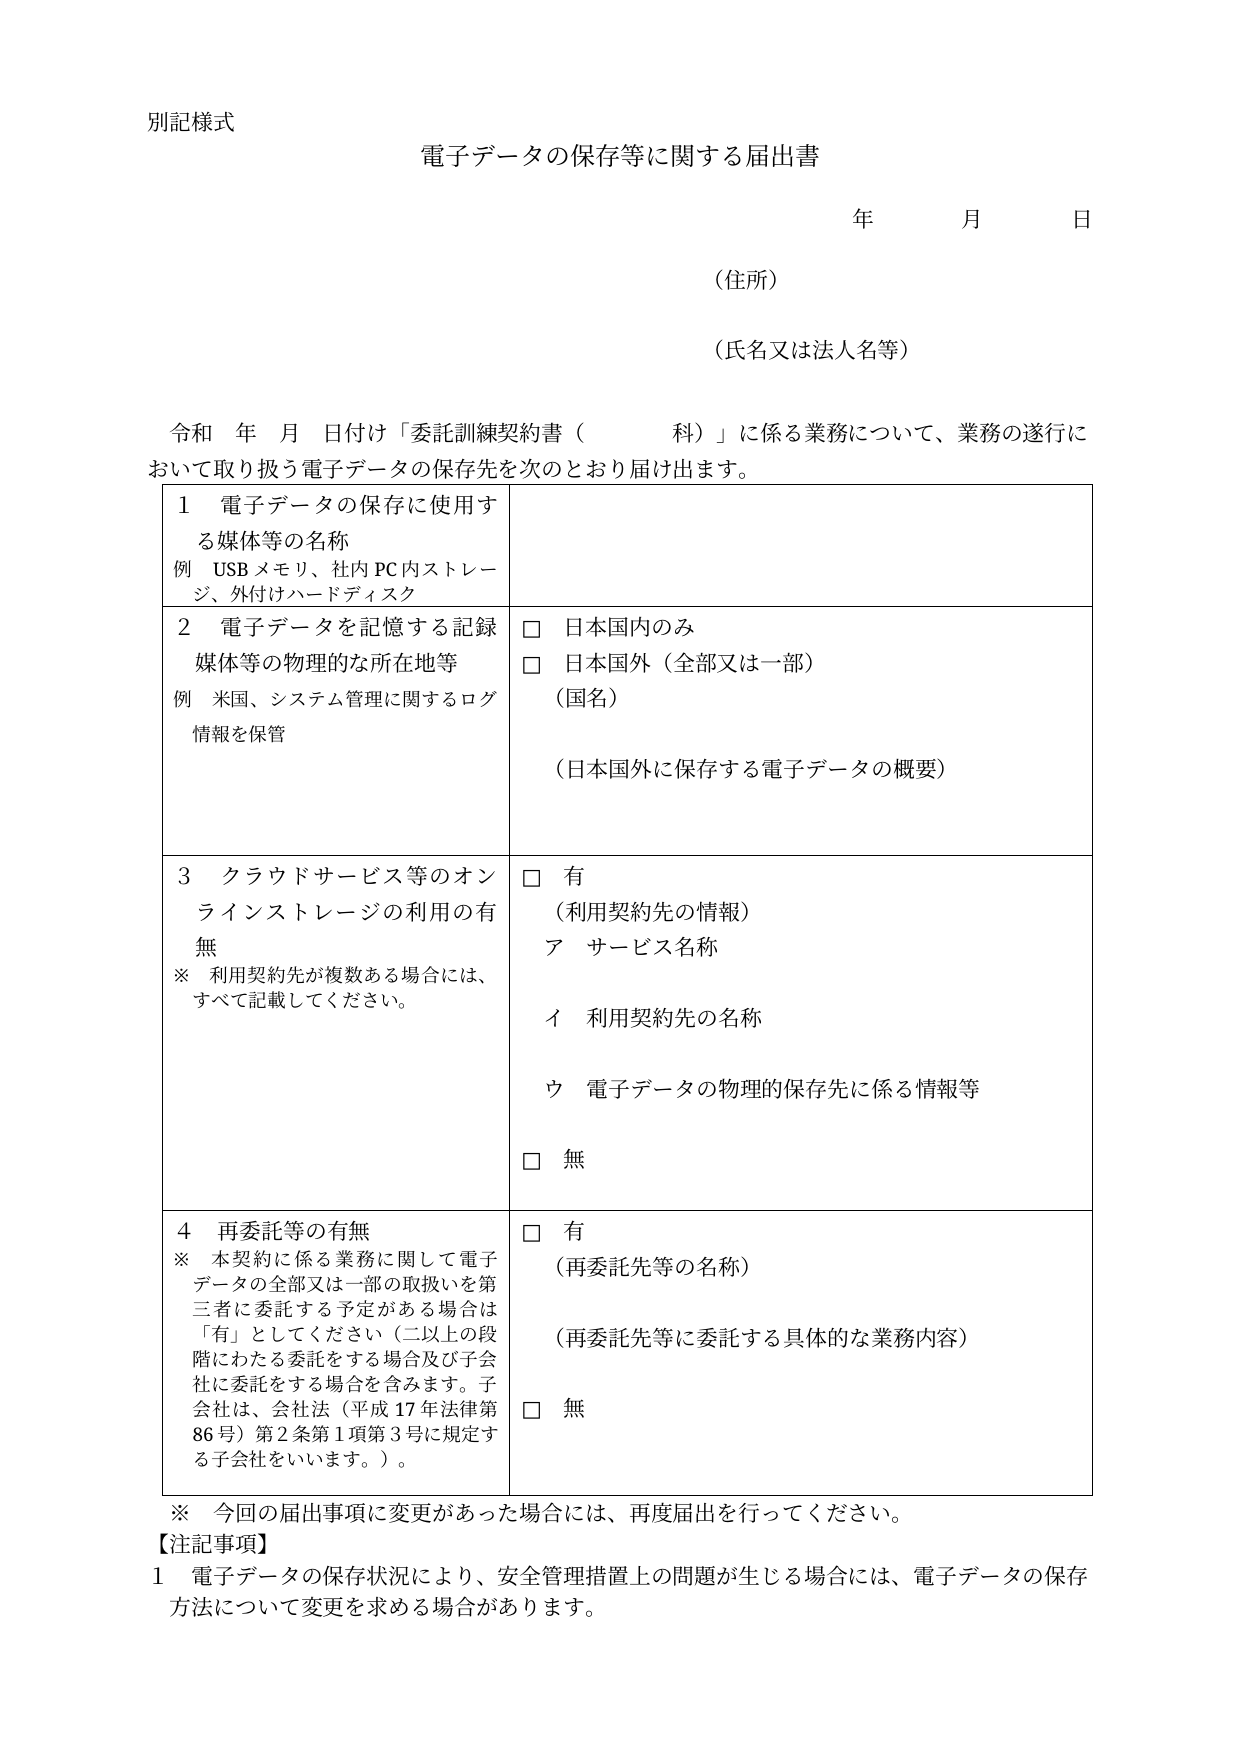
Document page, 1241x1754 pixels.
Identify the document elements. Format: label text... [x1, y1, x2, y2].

table_cell □ 日本国内のみ □ 日本国外（全部又は一部） （国名） （日本国外に保存する電子データの概要） [510, 607, 1092, 855]
text 令和 年 月 日付け「委託訓練契約書（ 科）」に係る業務について、業務の遂行において取り扱う電子データの保存先を次のとおり届け出ます。 [148, 413, 1092, 484]
text 別記様式 [148, 105, 1092, 136]
text 【注記事項】 [148, 1528, 1092, 1559]
table_cell □ 有 （再委託先等の名称） （再委託先等に委託する具体的な業務内容） □ 無 [510, 1211, 1092, 1495]
table_cell ２ 電子データを記憶する記録媒体等の物理的な所在地等 例 米国、システム管理に関するログ情報を保管 [163, 607, 509, 855]
text 電子データの保存等に関する届出書 [148, 136, 1092, 172]
table_cell ４ 再委託等の有無 ※ 本契約に係る業務に関して電子データの全部又は一部の取扱いを第三者に委託する予定がある場合は「有」としてください（二以上の段階にわたる委託をする場合及び子会社に委託をする場合を含みます。子会社は、会社法（平成17年法律第86号）第２条第１項第３号に規定する子会社をいいます。）。 [163, 1211, 509, 1495]
text ※ 今回の届出事項に変更があった場合には、再度届出を行ってください。 [148, 1496, 1092, 1528]
table_cell □ 有 （利用契約先の情報） ア サービス名称 イ 利用契約先の名称 ウ 電子データの物理的保存先に係る情報等 □ 無 [510, 856, 1092, 1210]
text （住所） [221, 263, 1092, 295]
table_cell ３ クラウドサービス等のオンラインストレージの利用の有無 ※ 利用契約先が複数ある場合には、すべて記載してください。 [163, 856, 509, 1210]
text １ 電子データの保存状況により、安全管理措置上の問題が生じる場合には、電子データの保存方法について変更を求める場合があります。 [148, 1559, 1092, 1622]
text 年 月 日 [148, 202, 1092, 233]
text （氏名又は法人名等） [221, 330, 1092, 366]
table_header １ 電子データの保存に使用する媒体等の名称 例 USBメモリ、社内PC内ストレージ、外付けハードディスク [163, 485, 509, 606]
table_header [510, 485, 1092, 606]
